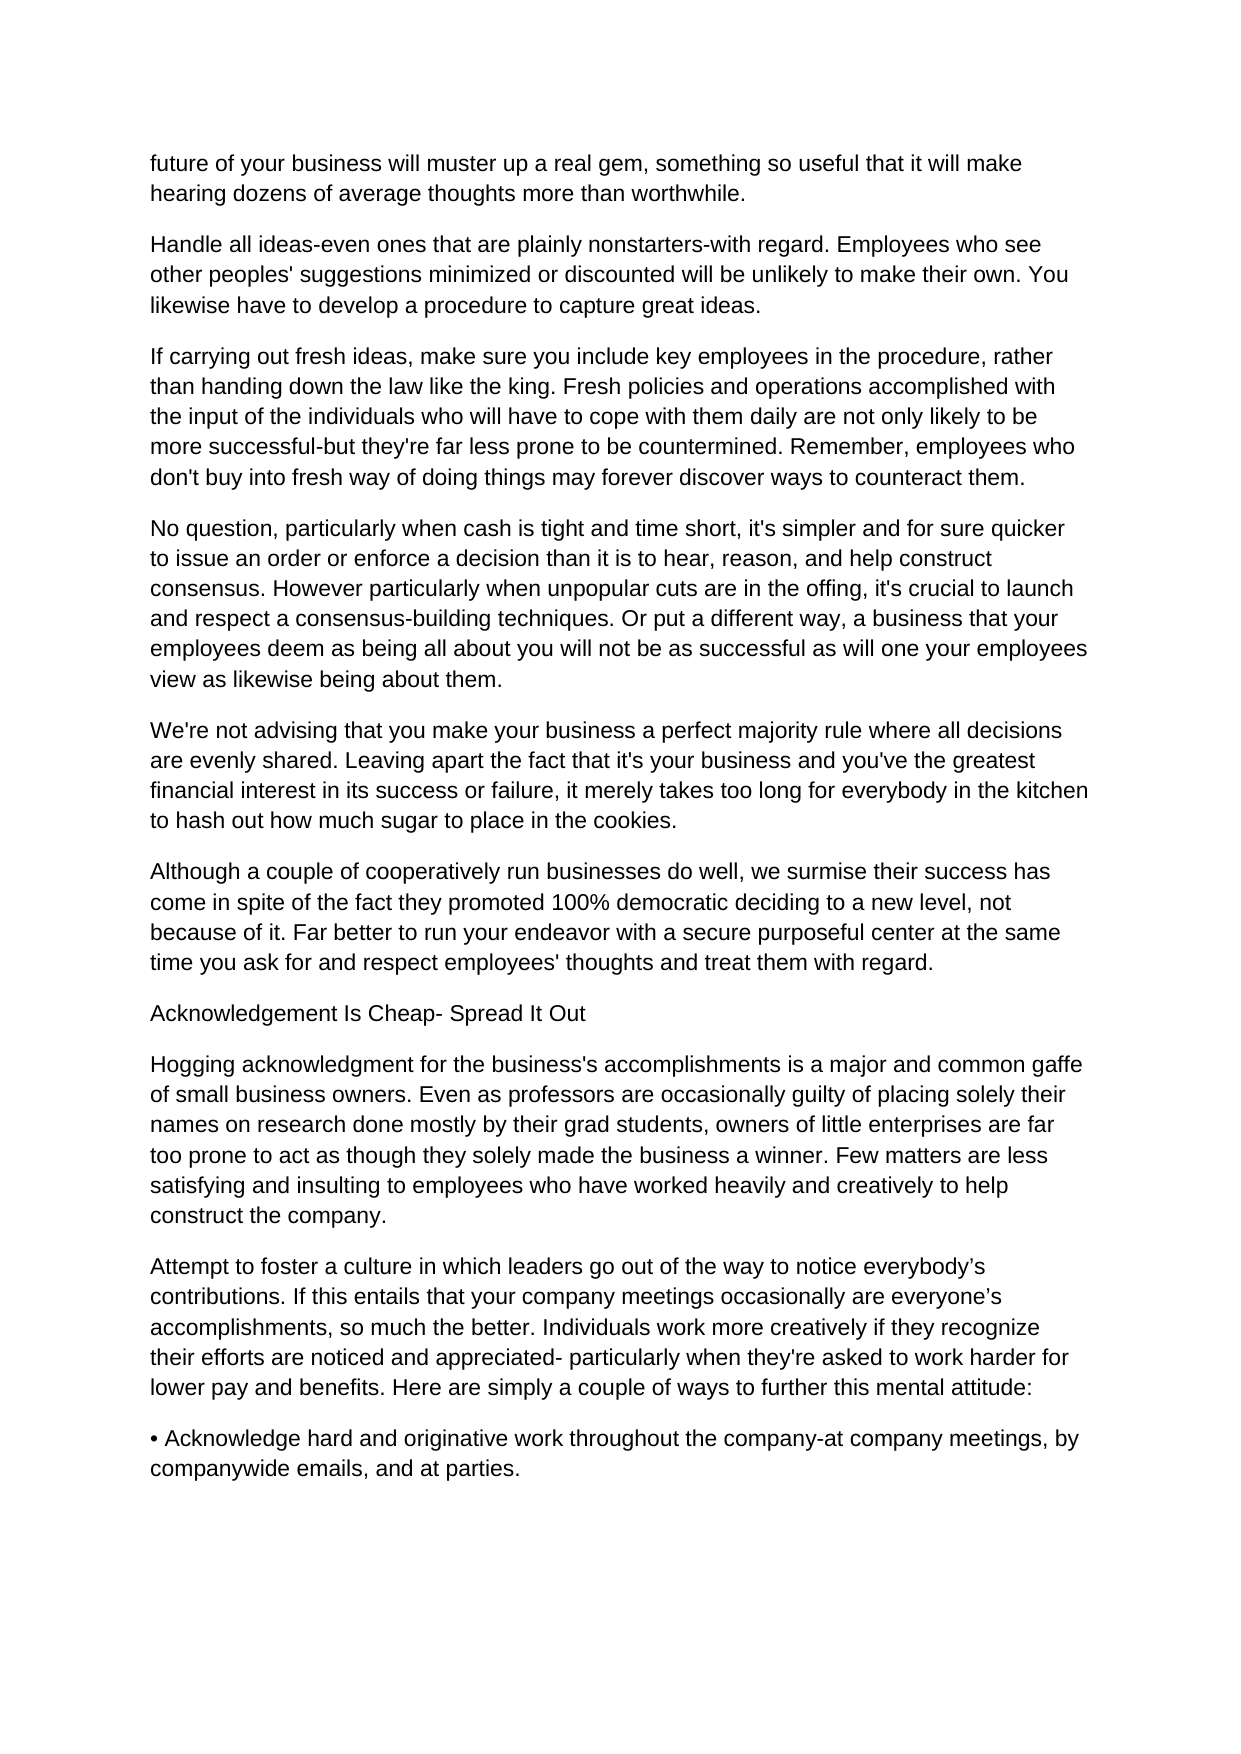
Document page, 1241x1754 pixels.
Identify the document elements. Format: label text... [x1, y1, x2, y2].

text We're not advising that you make your business a perfect majority rule where all decisions are evenly shared. Leaving apart the fact that it's your business and you've the greatest financial interest in its success or failure, it merely takes too long for everybody in the kitchen to hash out how much sugar to place in the cookies. [150, 717, 1090, 834]
text No question, particularly when cash is tight and time short, it's simpler and for sure quicker to issue an order or enforce a decision than it is to hear, reason, and help construct consensus. However particularly when unpopular cuts are in the offing, it's crucial to launch and respect a consensus-building techniques. Or put a different way, a business that your employees deem as being all about you will not be as successful as will one your employees view as likewise being about them. [150, 514, 1090, 692]
text If carrying out fresh ideas, make sure you include key employees in the procedure, rather than handing down the law like the king. Fresh policies and operations accomplished with the input of the individuals who will have to cope with them daily are not only likely to be more successful-but they're far less prone to be countermined. Remember, employees who don't buy into fresh way of doing things may forever discover ways to counteract them. [150, 343, 1090, 490]
text Although a couple of cooperatively run businesses do well, we surmise their success has come in spite of the fact they promoted 100% democratic deciding to a new level, not because of it. Far better to run your endeavor with a secure purposeful center at the same time you ask for and respect employees' thoughts and treat them with regard. [150, 858, 1090, 975]
text Acknowledgement Is Cheap- Spread It Out [150, 1000, 1090, 1026]
text • Acknowledge hard and originative work throughout the company-at company meetings, by companywide emails, and at parties. [150, 1425, 1090, 1482]
text Handle all ideas-even ones that are plainly nonstarters-with regard. Employees who see other peoples' suggestions minimized or discounted will be unlikely to make their own. You likewise have to develop a procedure to capture great ideas. [150, 231, 1090, 318]
text Attempt to foster a culture in which leaders go out of the way to notice everybody’s contributions. If this entails that your company meetings occasionally are everyone’s accomplishments, so much the better. Individuals work more creatively if they recognize their efforts are noticed and appreciated- particularly when they're asked to work harder for lower pay and benefits. Here are simply a couple of ways to further this mental attitude: [150, 1253, 1090, 1400]
text Hogging acknowledgment for the business's accomplishments is a major and common gaffe of small business owners. Even as professors are occasionally guilty of placing solely their names on research done mostly by their grad students, owners of little enterprises are far too prone to act as though they solely made the business a winner. Few matters are less satisfying and insulting to employees who have worked heavily and creatively to help construct the company. [150, 1051, 1090, 1228]
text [150, 150, 1090, 207]
